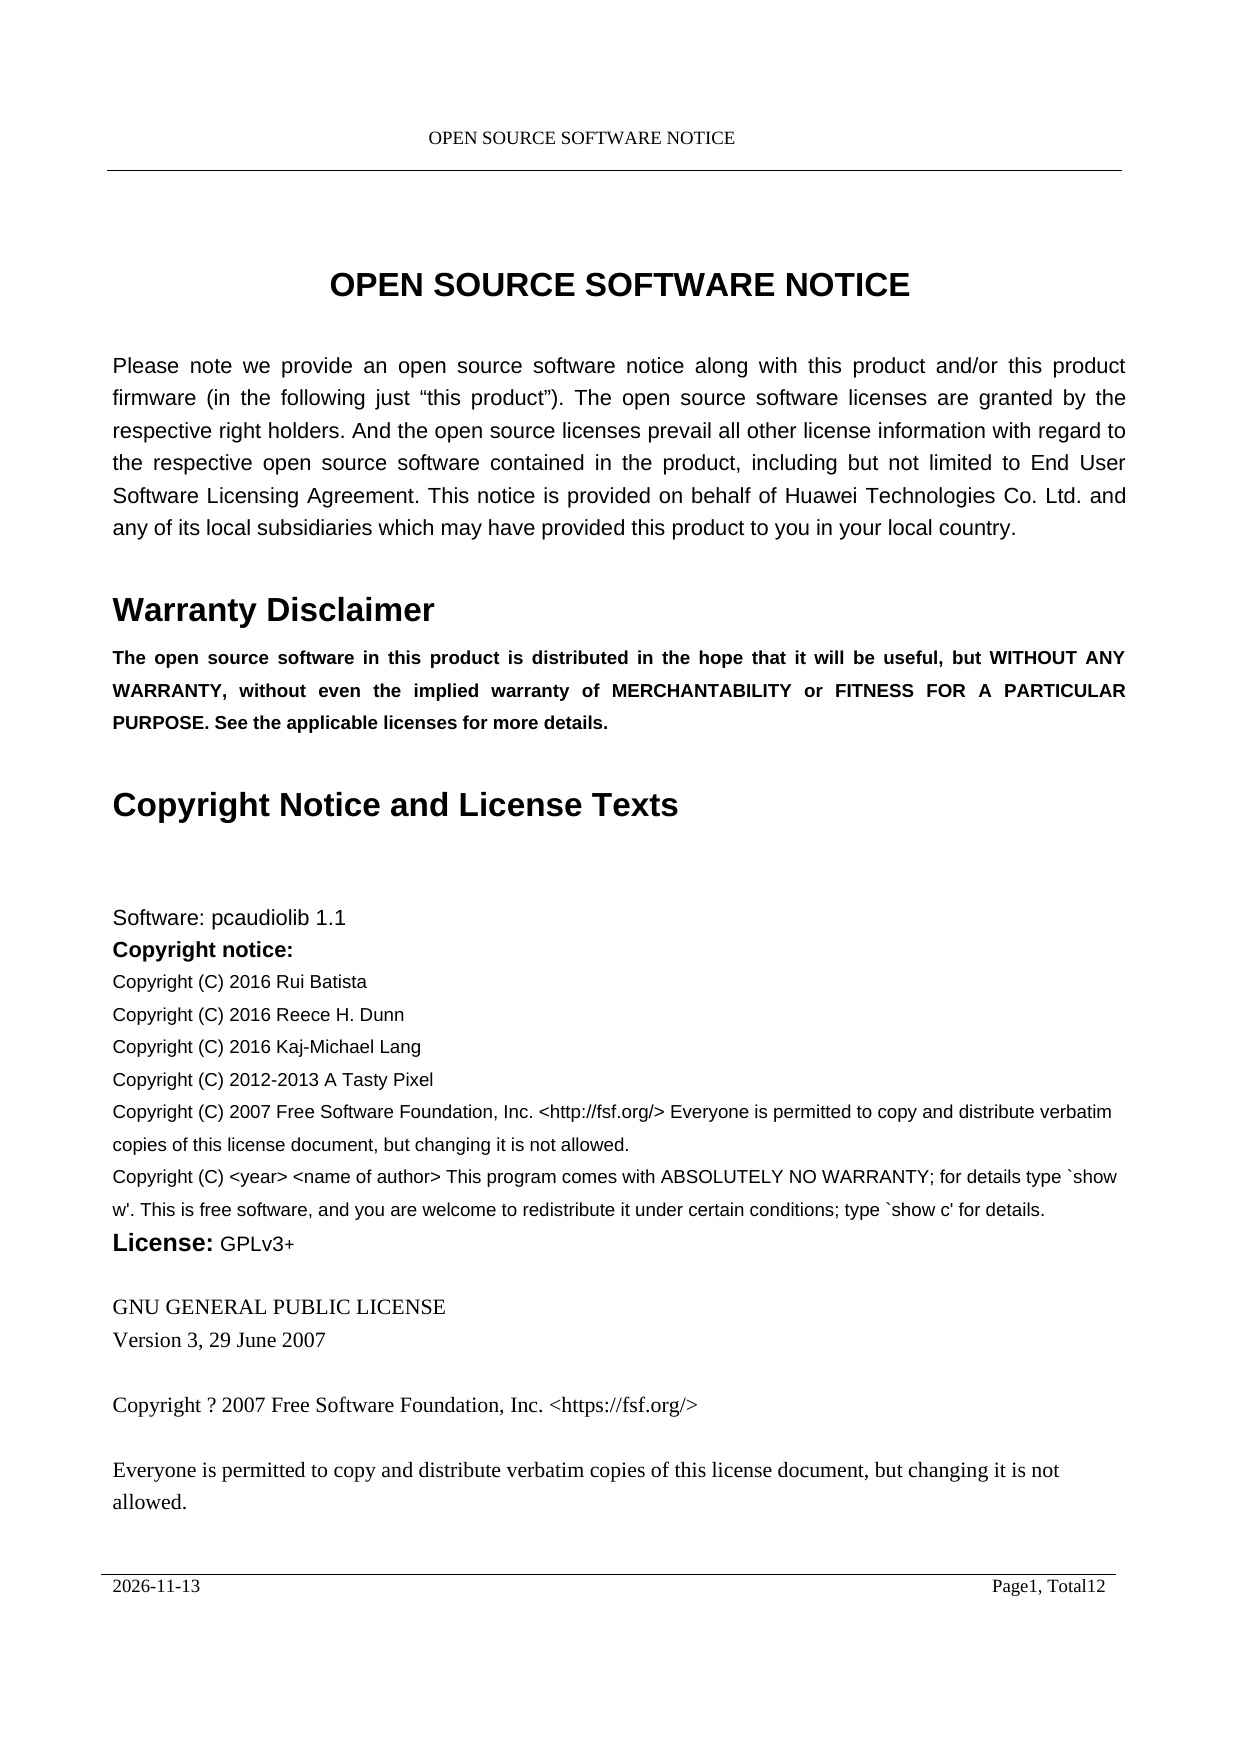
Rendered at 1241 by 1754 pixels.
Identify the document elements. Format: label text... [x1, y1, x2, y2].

text Software: pcaudiolib 1.1 [112, 901, 1128, 933]
text Copyright (C) 2012-2013 A Tasty Pixel [112, 1063, 1128, 1096]
text Copyright notice: [112, 933, 1128, 966]
text Copyright (C) 2016 Rui Batista [112, 966, 1128, 998]
text Copyright (C) <year> <name of author> This program comes with ABSOLUTELY NO WARRANTY; for details type `show w'. This is free software, and you are welcome to redistribute it under certain conditions; type `show c' for details. [112, 1161, 1128, 1226]
text Copyright (C) 2016 Reece H. Dunn [112, 998, 1128, 1031]
text Copyright (C) 2016 Kaj-Michael Lang [112, 1031, 1128, 1063]
text OPEN SOURCE SOFTWARE NOTICE [112, 251, 1128, 316]
text Copyright Notice and License Texts [112, 771, 1128, 836]
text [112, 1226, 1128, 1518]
text The open source software in this product is distributed in the hope that it will be useful, but WITHOUT ANY WARRANTY, without even the implied warranty of MERCHANTABILITY or FITNESS FOR A PARTICULAR PURPOSE. See the applicable licenses for more details. [112, 641, 1128, 739]
text Please note we provide an open source software notice along with this product and/or this product firmware (in the following just “this product”). The open source software licenses are granted by the respective right holders. And the open source licenses prevail all other license information with regard to the respective open source software contained in the product, including but not limited to End User Software Licensing Agreement. This notice is provided on behalf of Huawei Technologies Co. Ltd. and any of its local subsidiaries which may have provided this product to you in your local country. [112, 349, 1128, 544]
text Warranty Disclaimer [112, 576, 1128, 641]
text Copyright (C) 2007 Free Software Foundation, Inc. <http://fsf.org/> Everyone is permitted to copy and distribute verbatim copies of this license document, but changing it is not allowed. [112, 1096, 1128, 1161]
